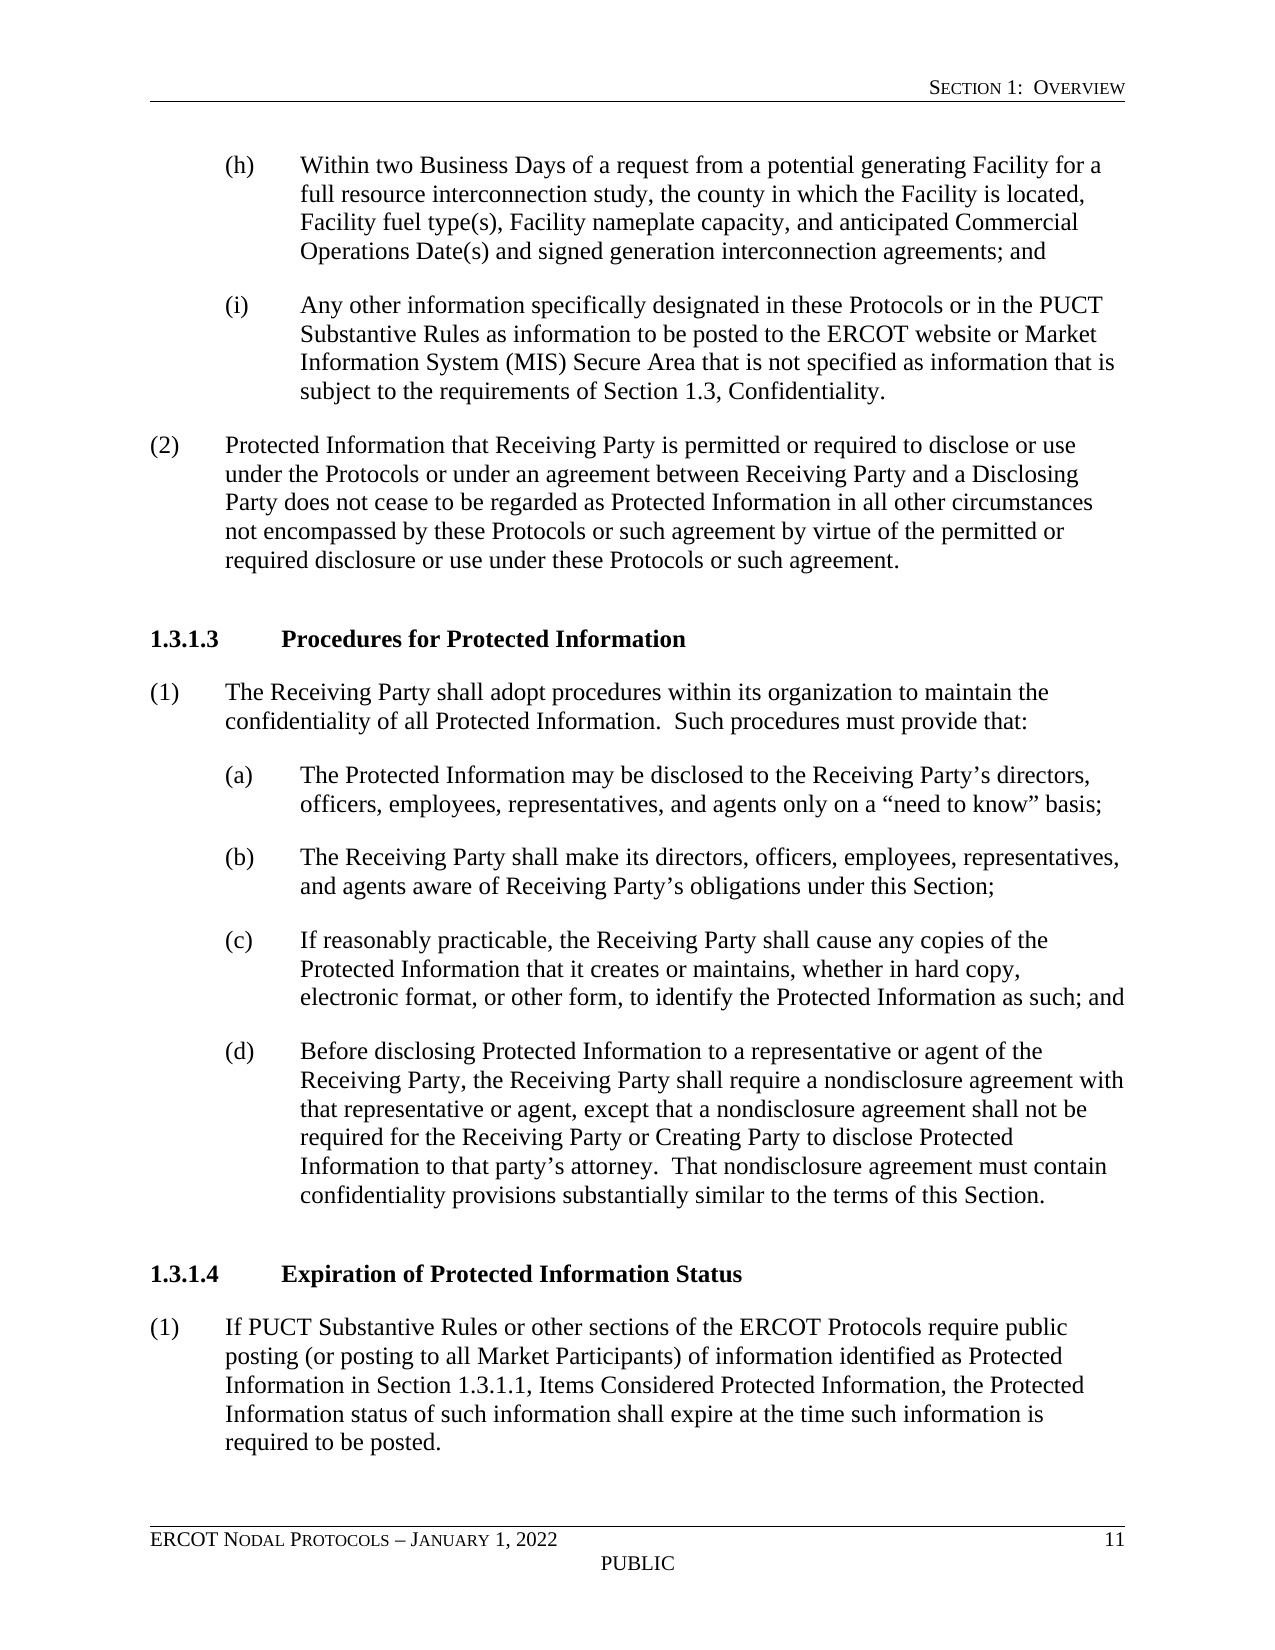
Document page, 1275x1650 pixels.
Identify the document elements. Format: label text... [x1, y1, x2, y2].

list (a) The Protected Information may be disclosed to the Receiving Party’s directors, officers, employees, representatives, and agents only on a “need to know” basis; [225, 760, 1125, 817]
text (1) The Receiving Party shall adopt procedures within its organization to maintain the confidentiality of all Protected Information. Such procedures must provide that: [150, 677, 1125, 735]
list (b) The Receiving Party shall make its directors, officers, employees, representatives, and agents aware of Receiving Party’s obligations under this Section; [225, 842, 1125, 900]
text 1.3.1.3 Procedures for Protected Information [150, 624, 1125, 652]
text 1.3.1.4 Expiration of Protected Information Status [150, 1259, 1125, 1287]
text (1) If PUCT Substantive Rules or other sections of the ERCOT Protocols require public posting (or posting to all Market Participants) of information identified as Protected Information in Section 1.3.1.1, Items Considered Protected Information, the Protected Information status of such information shall expire at the time such information is required to be posted. [150, 1312, 1125, 1456]
text (2) Protected Information that Receiving Party is permitted or required to disclose or use under the Protocols or under an agreement between Receiving Party and a Disclosing Party does not cease to be regarded as Protected Information in all other circumstances not encompassed by these Protocols or such agreement by virtue of the permitted or required disclosure or use under these Protocols or such agreement. [150, 430, 1125, 574]
list (c) If reasonably practicable, the Receiving Party shall cause any copies of the Protected Information that it creates or maintains, whether in hard copy, electronic format, or other form, to identify the Protected Information as such; and [225, 925, 1125, 1011]
list (h) Within two Business Days of a request from a potential generating Facility for a full resource interconnection study, the county in which the Facility is located, Facility fuel type(s), Facility nameplate capacity, and anticipated Commercial Operations Date(s) and signed generation interconnection agreements; and [225, 150, 1125, 265]
list (d) Before disclosing Protected Information to a representative or agent of the Receiving Party, the Receiving Party shall require a nondisclosure agreement with that representative or agent, except that a nondisclosure agreement shall not be required for the Receiving Party or Creating Party to disclose Protected Information to that party’s attorney. That nondisclosure agreement must contain confidentiality provisions substantially similar to the terms of this Section. [225, 1036, 1125, 1209]
list (i) Any other information specifically designated in these Protocols or in the PUCT Substantive Rules as information to be posted to the ERCOT website or Market Information System (MIS) Secure Area that is not specified as information that is subject to the requirements of Section 1.3, Confidentiality. [225, 290, 1125, 405]
